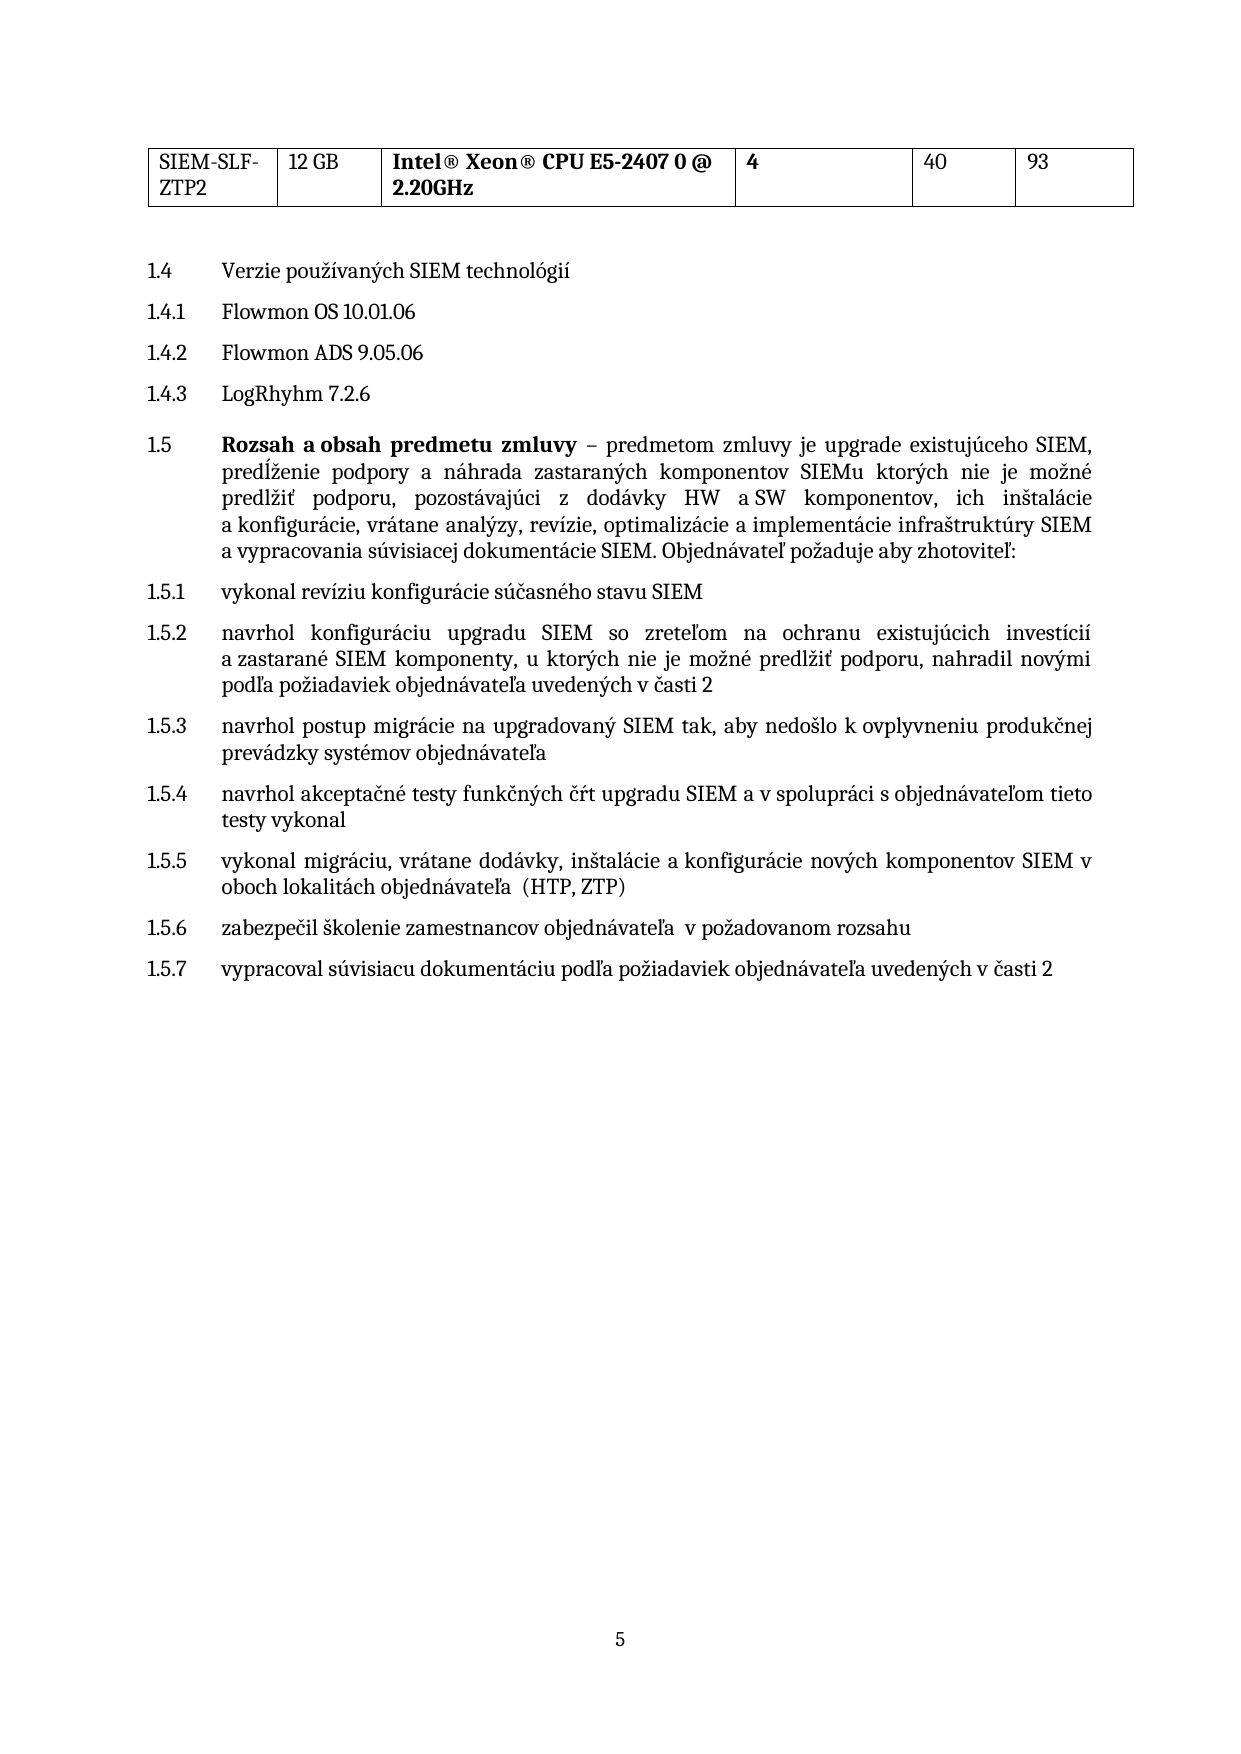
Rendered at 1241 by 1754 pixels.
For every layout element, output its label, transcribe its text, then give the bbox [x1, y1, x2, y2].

text Flowmon OS 10.01.06 [147, 299, 1093, 325]
text navrhol konfiguráciu upgradu SIEM so zreteľom na ochranu existujúcich investícií a zastarané SIEM komponenty, u ktorých nie je možné predlžiť podporu, nahradil novými podľa požiadaviek objednávateľa uvedených v časti 2 [147, 619, 1093, 699]
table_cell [382, 149, 735, 206]
text Rozsah a obsah predmetu zmluvy – predmetom zmluvy je upgrade existujúceho SIEM, predĺženie podpory a náhrada zastaraných komponentov SIEMu ktorých nie je možné predlžiť podporu, pozostávajúci z dodávky HW a SW komponentov, ich inštalácie a konfigurácie, vrátane analýzy, revízie, optimalizácie a implementácie infraštruktúry SIEM a vypracovania súvisiacej dokumentácie SIEM. Objednávateľ požaduje aby zhotoviteľ: [148, 432, 1093, 564]
table_cell 12 GB [278, 149, 381, 206]
text LogRhyhm 7.2.6 [147, 381, 1093, 407]
text vypracoval súvisiacu dokumentáciu podľa požiadaviek objednávateľa uvedených v časti 2 [147, 956, 1093, 982]
text navrhol akceptačné testy funkčných čŕt upgradu SIEM a v spolupráci s objednávateľom tieto testy vykonal [147, 781, 1093, 833]
table_cell 93 [1016, 149, 1133, 206]
text zabezpečil školenie zamestnancov objednávateľa v požadovanom rozsahu [147, 915, 1093, 941]
text navrhol postup migrácie na upgradovaný SIEM tak, aby nedošlo k ovplyvneniu produkčnej prevádzky systémov objednávateľa [147, 713, 1093, 766]
text vykonal migráciu, vrátane dodávky, inštalácie a konfigurácie nových komponentov SIEM v oboch lokalitách objednávateľa (HTP, ZTP) [147, 848, 1093, 901]
text Verzie používaných SIEM technológií [148, 258, 1093, 284]
table_cell 4 [736, 149, 912, 206]
table_cell 40 [913, 149, 1015, 206]
text vykonal revíziu konfigurácie súčasného stavu SIEM [147, 579, 1093, 605]
text Flowmon ADS 9.05.06 [147, 340, 1093, 366]
table_cell SIEM-SLF-ZTP2 [149, 149, 277, 206]
